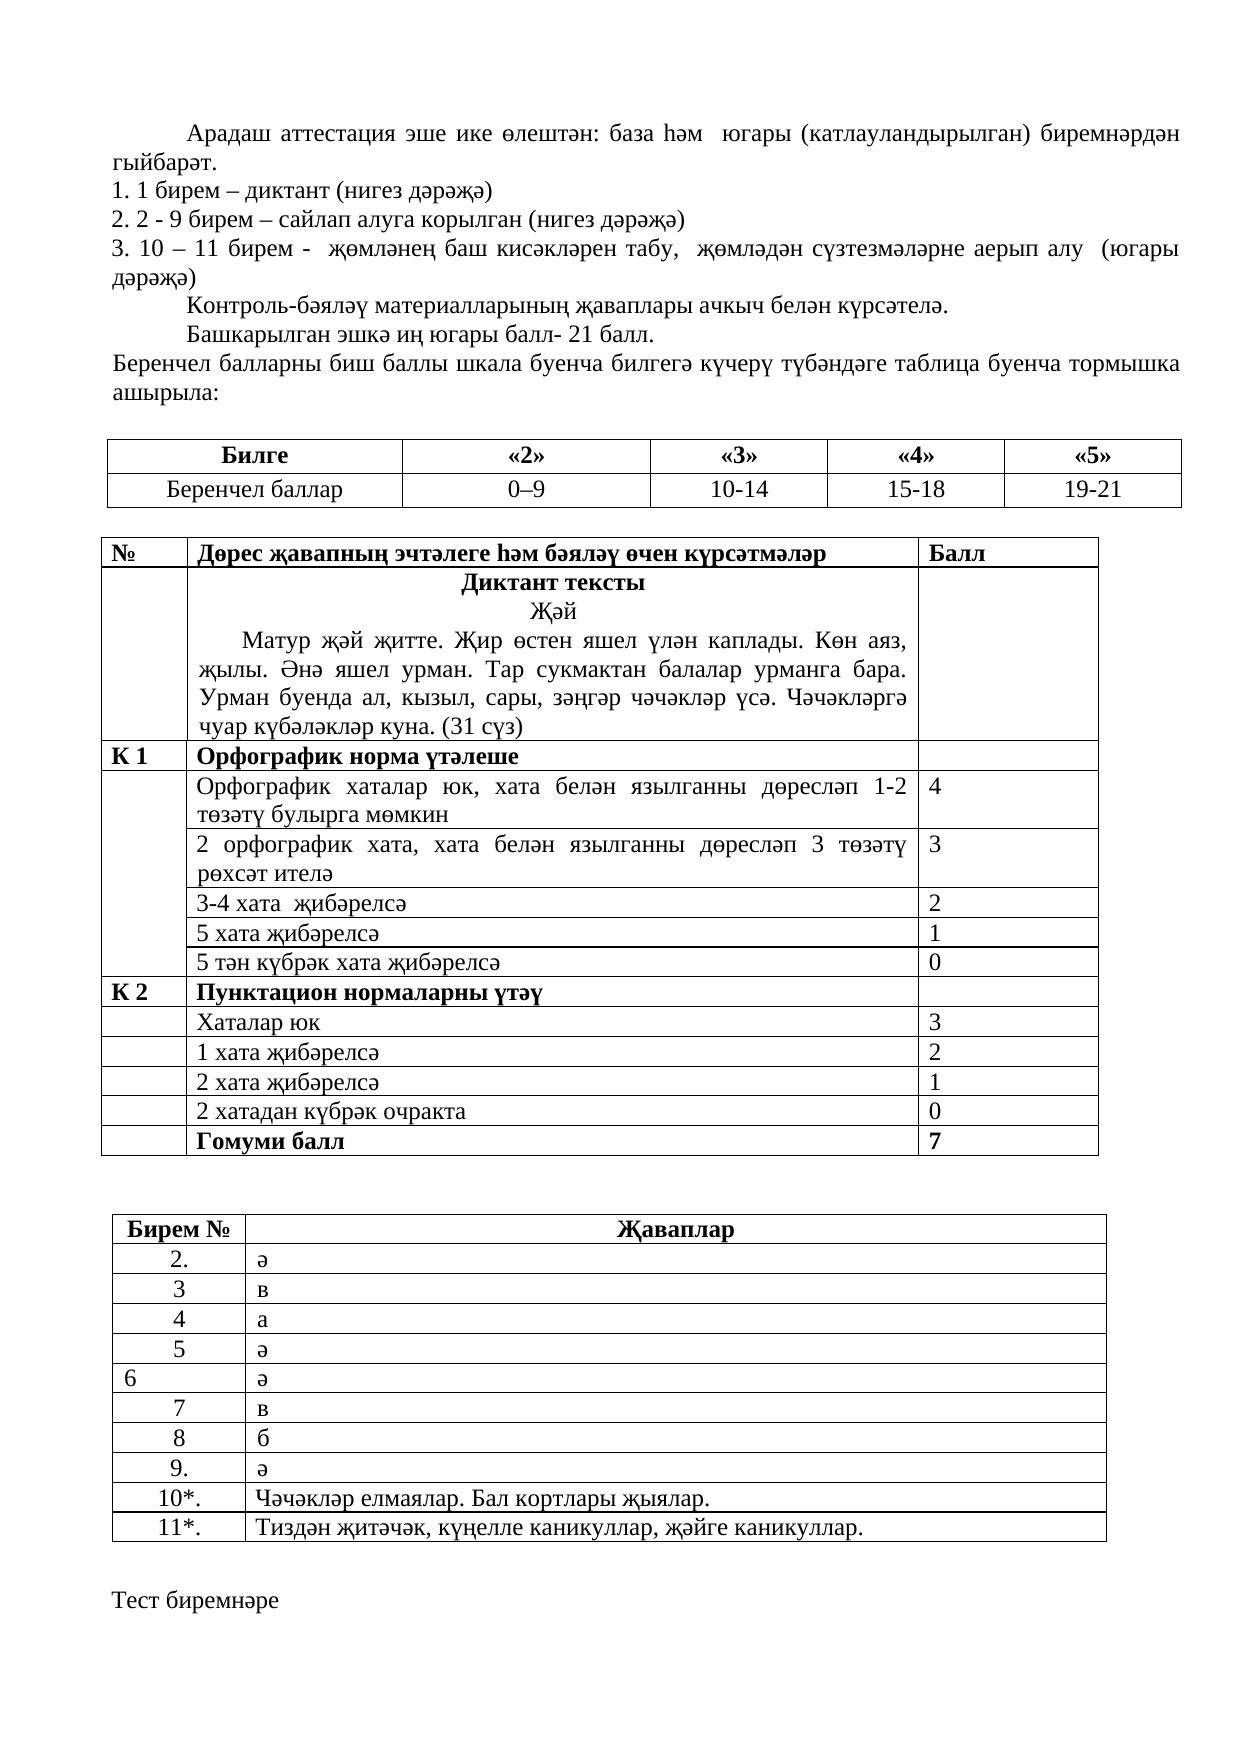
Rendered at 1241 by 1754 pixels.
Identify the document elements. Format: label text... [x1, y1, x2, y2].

table_cell Орфографик хаталар юк, хата белән язылганны дөресләп 1-2 төзәтү булырга мөмкин [187, 771, 918, 828]
table_header Балл [919, 538, 1098, 566]
table_cell б [246, 1423, 1106, 1452]
text 3. 10 – 11 бирем - җөмләнең баш кисәкләрен табу, җөмләдән сүзтезмәләрне аерып алу (югары дәрәҗә) [111, 233, 1181, 291]
table_cell 6 [113, 1364, 245, 1392]
table_cell ә [246, 1244, 1106, 1273]
table_cell 4 [919, 771, 1098, 828]
table_cell К 2 [102, 977, 186, 1006]
table_cell ә [246, 1364, 1106, 1392]
table_cell 2 [919, 1037, 1098, 1066]
table_cell [102, 771, 186, 976]
table_cell 11*. [113, 1513, 245, 1541]
table_header «4» [828, 440, 1004, 473]
table_cell в [246, 1274, 1106, 1303]
table_cell ә [246, 1334, 1106, 1362]
table_header Билге [108, 440, 402, 473]
table_header «3» [651, 440, 827, 473]
table_cell 0–9 [403, 474, 650, 507]
table_cell 0 [919, 948, 1098, 976]
table_cell [102, 1007, 186, 1036]
table_cell 3 [919, 829, 1098, 887]
table_cell 9. [113, 1453, 245, 1482]
table_header № [102, 538, 187, 566]
table_cell Беренчел баллар [108, 474, 402, 507]
table_cell 10-14 [651, 474, 827, 507]
table_cell 7 [113, 1393, 245, 1422]
text Арадаш аттестация эше ике өлештән: база һәм югары (катлауландырылган) биремнәрдән гыйбарәт. [112, 118, 1181, 176]
table_cell 0 [919, 1096, 1098, 1125]
table_cell 10*. [113, 1483, 245, 1511]
text Контроль-бәяләү материалларының җаваплары ачкыч белән күрсәтелә. [112, 291, 1181, 319]
table_cell 1 [919, 1067, 1098, 1095]
table_cell [102, 1096, 186, 1125]
table_cell [102, 1037, 186, 1066]
table_cell 2 орфографик хата, хата белән язылганны дөресләп 3 төзәтү рөхсәт ителә [187, 829, 918, 887]
text 1. 1 бирем – диктант (нигез дәрәҗә) [111, 176, 1181, 204]
text Башкарылган эшкә иң югары балл- 21 балл. [112, 319, 1181, 348]
table_cell Пунктацион нормаларны үтәү [187, 977, 918, 1006]
table_cell 15-18 [828, 474, 1004, 507]
table_cell Хаталар юк [187, 1007, 918, 1036]
table_cell 7 [919, 1126, 1098, 1155]
table_cell Чәчәкләр елмаялар. Бал кортлары җыялар. [246, 1483, 1106, 1511]
table_cell ә [246, 1453, 1106, 1482]
table_cell 2 хата җибәрелсә [187, 1067, 918, 1095]
table_cell 1 хата җибәрелсә [187, 1037, 918, 1066]
table_cell 2 хатадан күбрәк очракта [187, 1096, 918, 1125]
table_cell 5 тән күбрәк хата җибәрелсә [187, 948, 918, 976]
table_cell 2 [919, 888, 1098, 917]
table_header Бирем № [113, 1215, 245, 1243]
table_cell а [246, 1304, 1106, 1333]
table_cell 4 [113, 1304, 245, 1333]
table_cell [102, 1126, 186, 1155]
table_header Җаваплар [246, 1215, 1106, 1243]
table_cell [919, 977, 1098, 1006]
table_cell 5 [113, 1334, 245, 1362]
table_cell [919, 568, 1098, 740]
table_cell 3-4 хата җибәрелсә [187, 888, 918, 917]
table_cell 5 хата җибәрелсә [187, 918, 918, 946]
text Беренчел балларны биш баллы шкала буенча билгегә күчерү түбәндәге таблица буенча тормышка ашырыла: [112, 348, 1181, 406]
table_cell [102, 568, 187, 740]
table_header «2» [403, 440, 650, 473]
table_cell Тиздән җитәчәк, күңелле каникуллар, җәйге каникуллар. [246, 1513, 1106, 1541]
table_cell 1 [919, 918, 1098, 946]
table_cell в [246, 1393, 1106, 1422]
text 2. 2 - 9 бирем – сайлап алуга корылган (нигез дәрәҗә) [111, 204, 1181, 233]
table_cell Диктант тексты Җәй Матур җәй җитте. Җир өстен яшел үлән каплады. Көн аяз, җылы. Әнә яшел урман. Тар сукмактан балалар урманга бара. Урман буенда ал, кызыл, сары, зәңгәр чәчәкләр үсә. Чәчәкләргә чуар күбәләкләр куна. (31 сүз) [188, 568, 918, 740]
table_cell Орфографик норма үтәлеше [187, 741, 918, 770]
table_cell [102, 1067, 186, 1095]
table_cell Гомуми балл [187, 1126, 918, 1155]
table_cell 8 [113, 1423, 245, 1452]
table_cell К 1 [102, 741, 186, 770]
table_header «5» [1005, 440, 1181, 473]
table_cell 2. [113, 1244, 245, 1273]
table_cell 3 [113, 1274, 245, 1303]
table_cell 19-21 [1005, 474, 1181, 507]
table_header Дөрес җавапның эчтәлеге һәм бәяләү өчен күрсәтмәләр [188, 538, 918, 566]
text Тест биремнәре [111, 1585, 1181, 1614]
table_cell 3 [919, 1007, 1098, 1036]
table_cell [919, 741, 1098, 770]
